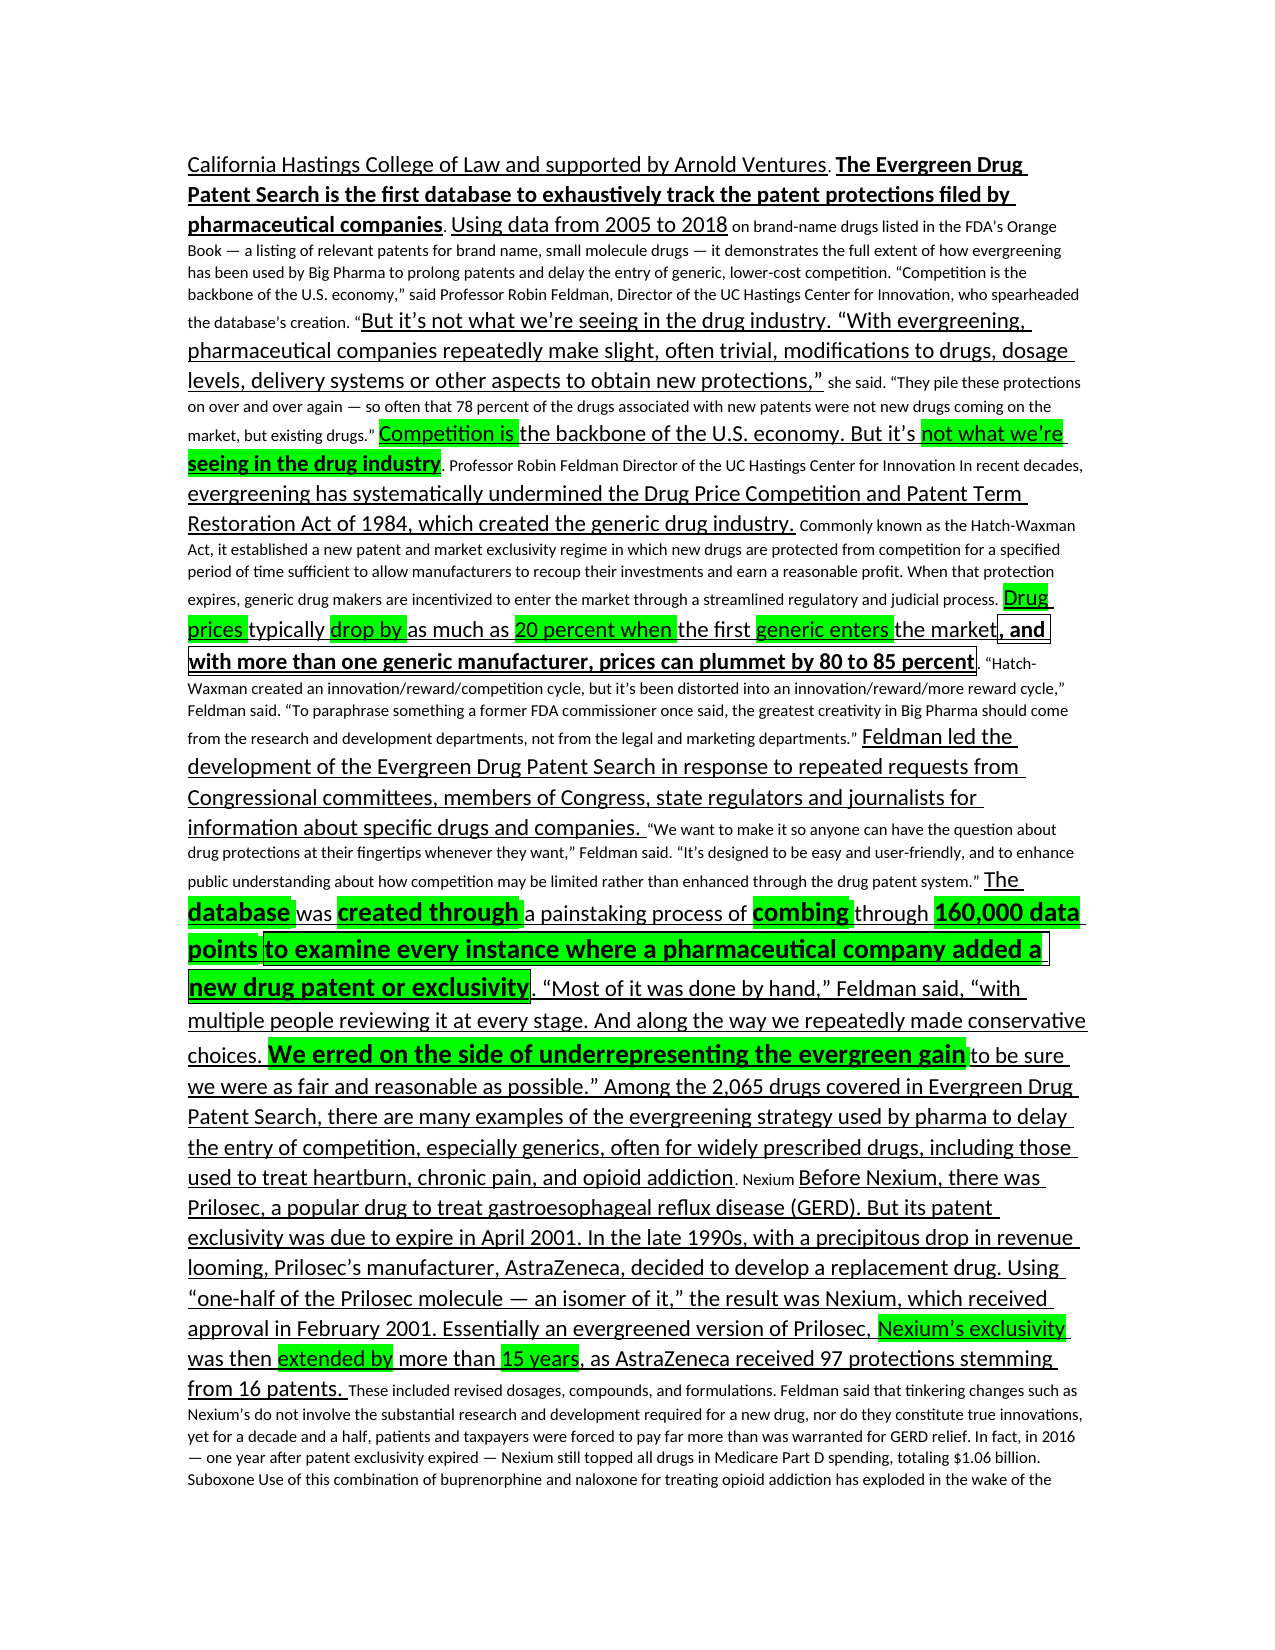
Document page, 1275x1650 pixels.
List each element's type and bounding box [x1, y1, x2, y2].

text [187, 1032, 1087, 1490]
text [187, 150, 1087, 1031]
